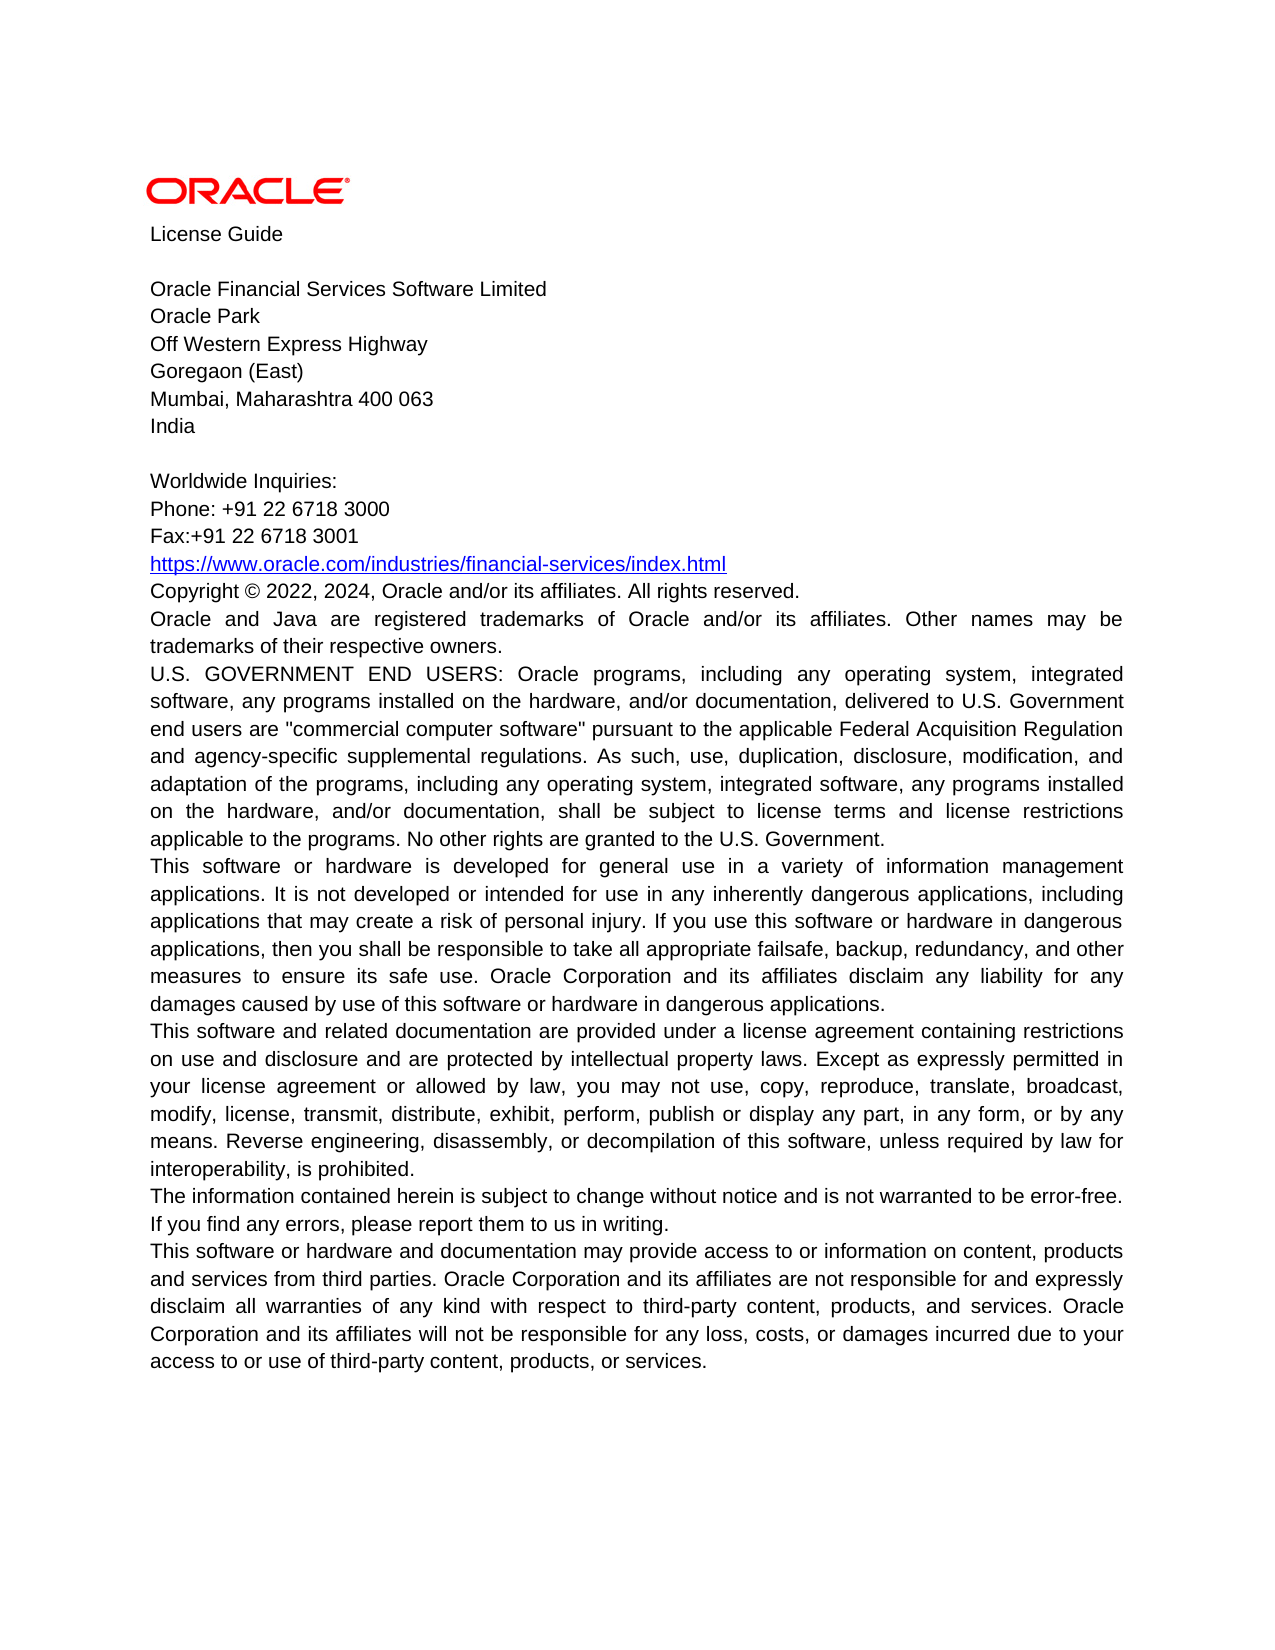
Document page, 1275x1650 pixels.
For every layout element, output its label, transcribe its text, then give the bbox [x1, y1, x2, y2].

text Off Western Express Highway [150, 332, 1125, 356]
text Fax:+91 22 6718 3001 [150, 524, 1125, 548]
text License Guide [150, 222, 1125, 246]
text Copyright © 2022, 2024, Oracle and/or its affiliates. All rights reserved. [150, 579, 1125, 603]
text This software or hardware and documentation may provide access to or information on content, products and services from third parties. Oracle Corporation and its affiliates are not responsible for and expressly disclaim all warranties of any kind with respect to third-party content, products, and services. Oracle Corporation and its affiliates will not be responsible for any loss, costs, or damages incurred due to your access to or use of third-party content, products, or services. [150, 1239, 1125, 1373]
text Oracle Park [150, 304, 1125, 328]
text Phone: +91 22 6718 3000 [150, 497, 1125, 521]
text Oracle and Java are registered trademarks of Oracle and/or its affiliates. Other names may be trademarks of their respective owners. [150, 607, 1125, 658]
text Oracle Financial Services Software Limited [150, 277, 1125, 301]
text The information contained herein is subject to change without notice and is not warranted to be error-free. If you find any errors, please report them to us in writing. [150, 1184, 1125, 1236]
text This software and related documentation are provided under a license agreement containing restrictions on use and disclosure and are protected by intellectual property laws. Except as expressly permitted in your license agreement or allowed by law, you may not use, copy, reproduce, translate, broadcast, modify, license, transmit, distribute, exhibit, perform, publish or display any part, in any form, or by any means. Reverse engineering, disassembly, or decompilation of this software, unless required by law for interoperability, is prohibited. [150, 1019, 1125, 1181]
text Mumbai, Maharashtra 400 063 [150, 387, 1125, 411]
picture [142, 175, 352, 210]
text Worldwide Inquiries: [150, 469, 1125, 493]
text India [150, 414, 1125, 438]
text This software or hardware is developed for general use in a variety of information management applications. It is not developed or intended for use in any inherently dangerous applications, including applications that may create a risk of personal injury. If you use this software or hardware in dangerous applications, then you shall be responsible to take all appropriate failsafe, backup, redundancy, and other measures to ensure its safe use. Oracle Corporation and its affiliates disclaim any liability for any damages caused by use of this software or hardware in dangerous applications. [150, 854, 1125, 1016]
text https://www.oracle.com/industries/financial-services/index.html [150, 552, 1125, 576]
text Goregaon (East) [150, 359, 1125, 383]
text U.S. GOVERNMENT END USERS: Oracle programs, including any operating system, integrated software, any programs installed on the hardware, and/or documentation, delivered to U.S. Government end users are "commercial computer software" pursuant to the applicable Federal Acquisition Regulation and agency-specific supplemental regulations. As such, use, duplication, disclosure, modification, and adaptation of the programs, including any operating system, integrated software, any programs installed on the hardware, and/or documentation, shall be subject to license terms and license restrictions applicable to the programs. No other rights are granted to the U.S. Government. [150, 662, 1125, 851]
